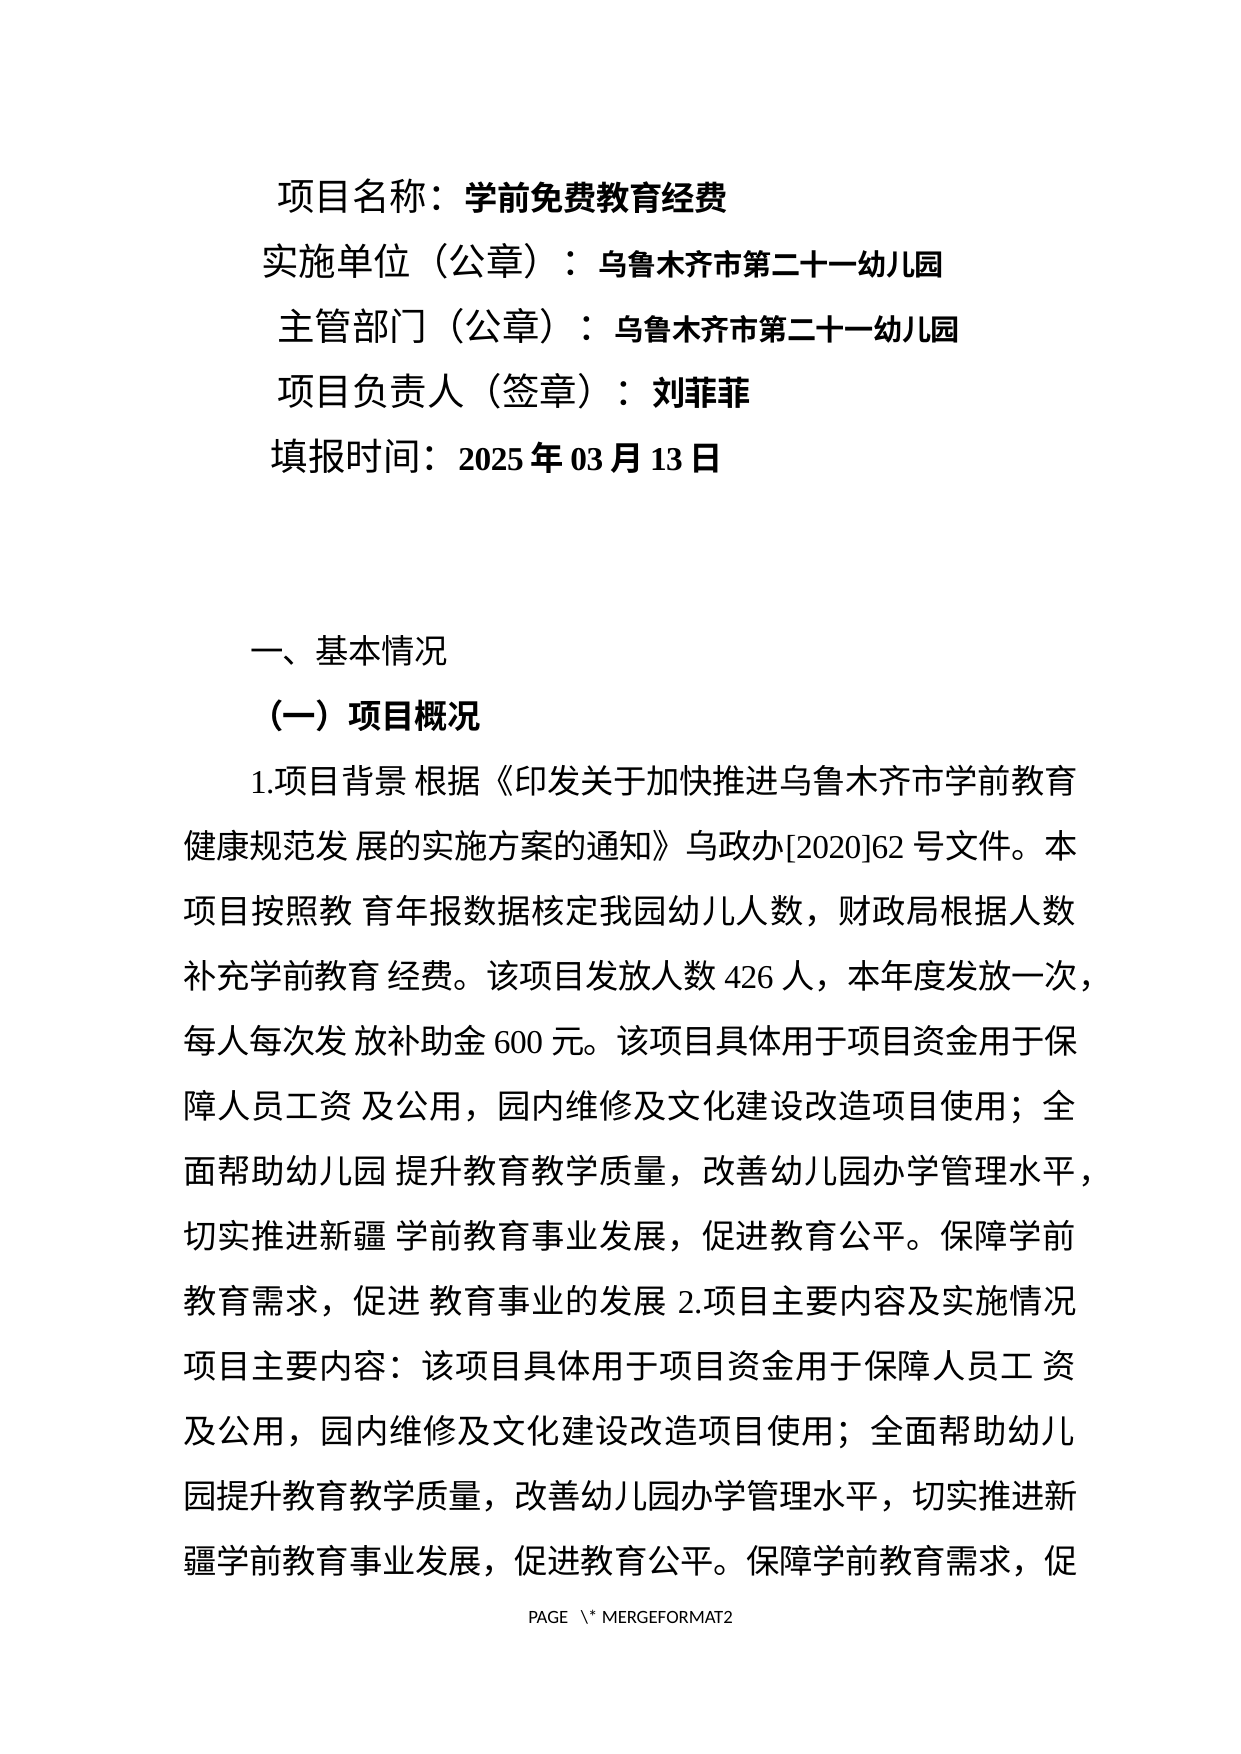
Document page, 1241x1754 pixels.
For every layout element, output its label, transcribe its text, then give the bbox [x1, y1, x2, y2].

text 主管部门（公章）：乌鲁木齐市第二十一幼儿园 [183, 292, 1078, 357]
text 实施单位（公章）：乌鲁木齐市第二十一幼儿园 [183, 227, 1078, 292]
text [183, 747, 1078, 1592]
text （一）项目概况 [183, 682, 1078, 747]
text 项目负责人（签章）：刘菲菲 [183, 357, 1078, 422]
text 项目名称：学前免费教育经费 [183, 162, 1078, 227]
text 填报时间：2025年03月13日 [211, 422, 1078, 487]
text 一、基本情况 [183, 617, 1078, 682]
